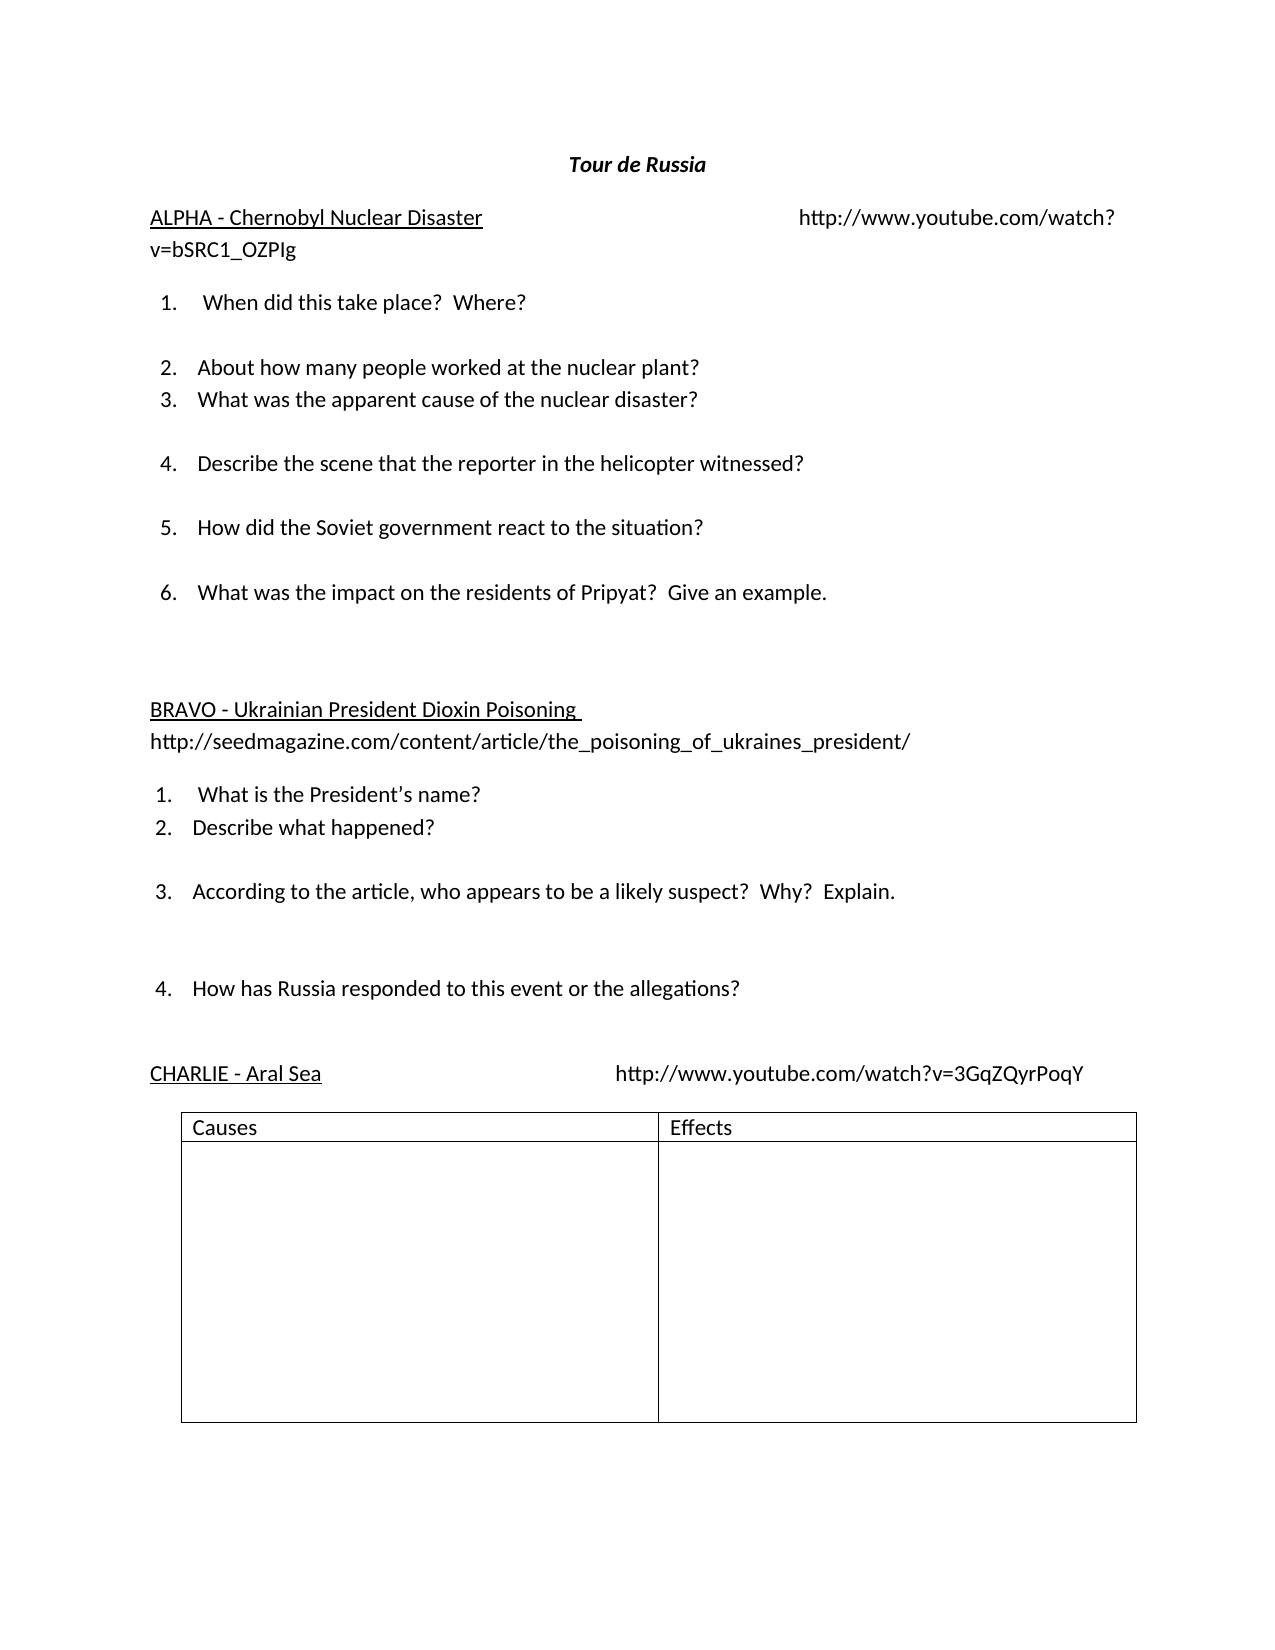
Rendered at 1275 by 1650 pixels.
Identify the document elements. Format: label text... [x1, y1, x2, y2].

text Tour de Russia [150, 150, 1125, 178]
list Describe what happened? [155, 813, 1125, 841]
list What is the President’s name? [155, 781, 1125, 808]
list What was the apparent cause of the nuclear disaster? [160, 385, 1125, 413]
list How has Russia responded to this event or the allegations? [155, 974, 1125, 1002]
table_header Effects [659, 1113, 1136, 1141]
table_cell [659, 1142, 1136, 1422]
list About how many people worked at the nuclear plant? [160, 353, 1125, 381]
list When did this take place? Where? [160, 288, 1125, 316]
table_cell [182, 1142, 658, 1422]
text ALPHA - Chernobyl Nuclear Disaster http://www.youtube.com/watch?v=bSRC1_OZPIg [150, 203, 1125, 263]
text BRAVO - Ukrainian President Dioxin Poisoning http://seedmagazine.com/content/article/the_poisoning_of_ukraines_president/ [150, 695, 1125, 756]
list According to the article, who appears to be a likely suspect? Why? Explain. [155, 877, 1125, 905]
table_header Causes [182, 1113, 658, 1141]
list What was the impact on the residents of Pripyat? Give an example. [160, 578, 1125, 606]
list How did the Soviet government react to the situation? [160, 513, 1125, 542]
list Describe the scene that the reporter in the helicopter witnessed? [160, 449, 1125, 477]
text CHARLIE - Aral Sea http://www.youtube.com/watch?v=3GqZQyrPoqY [150, 1059, 1125, 1087]
